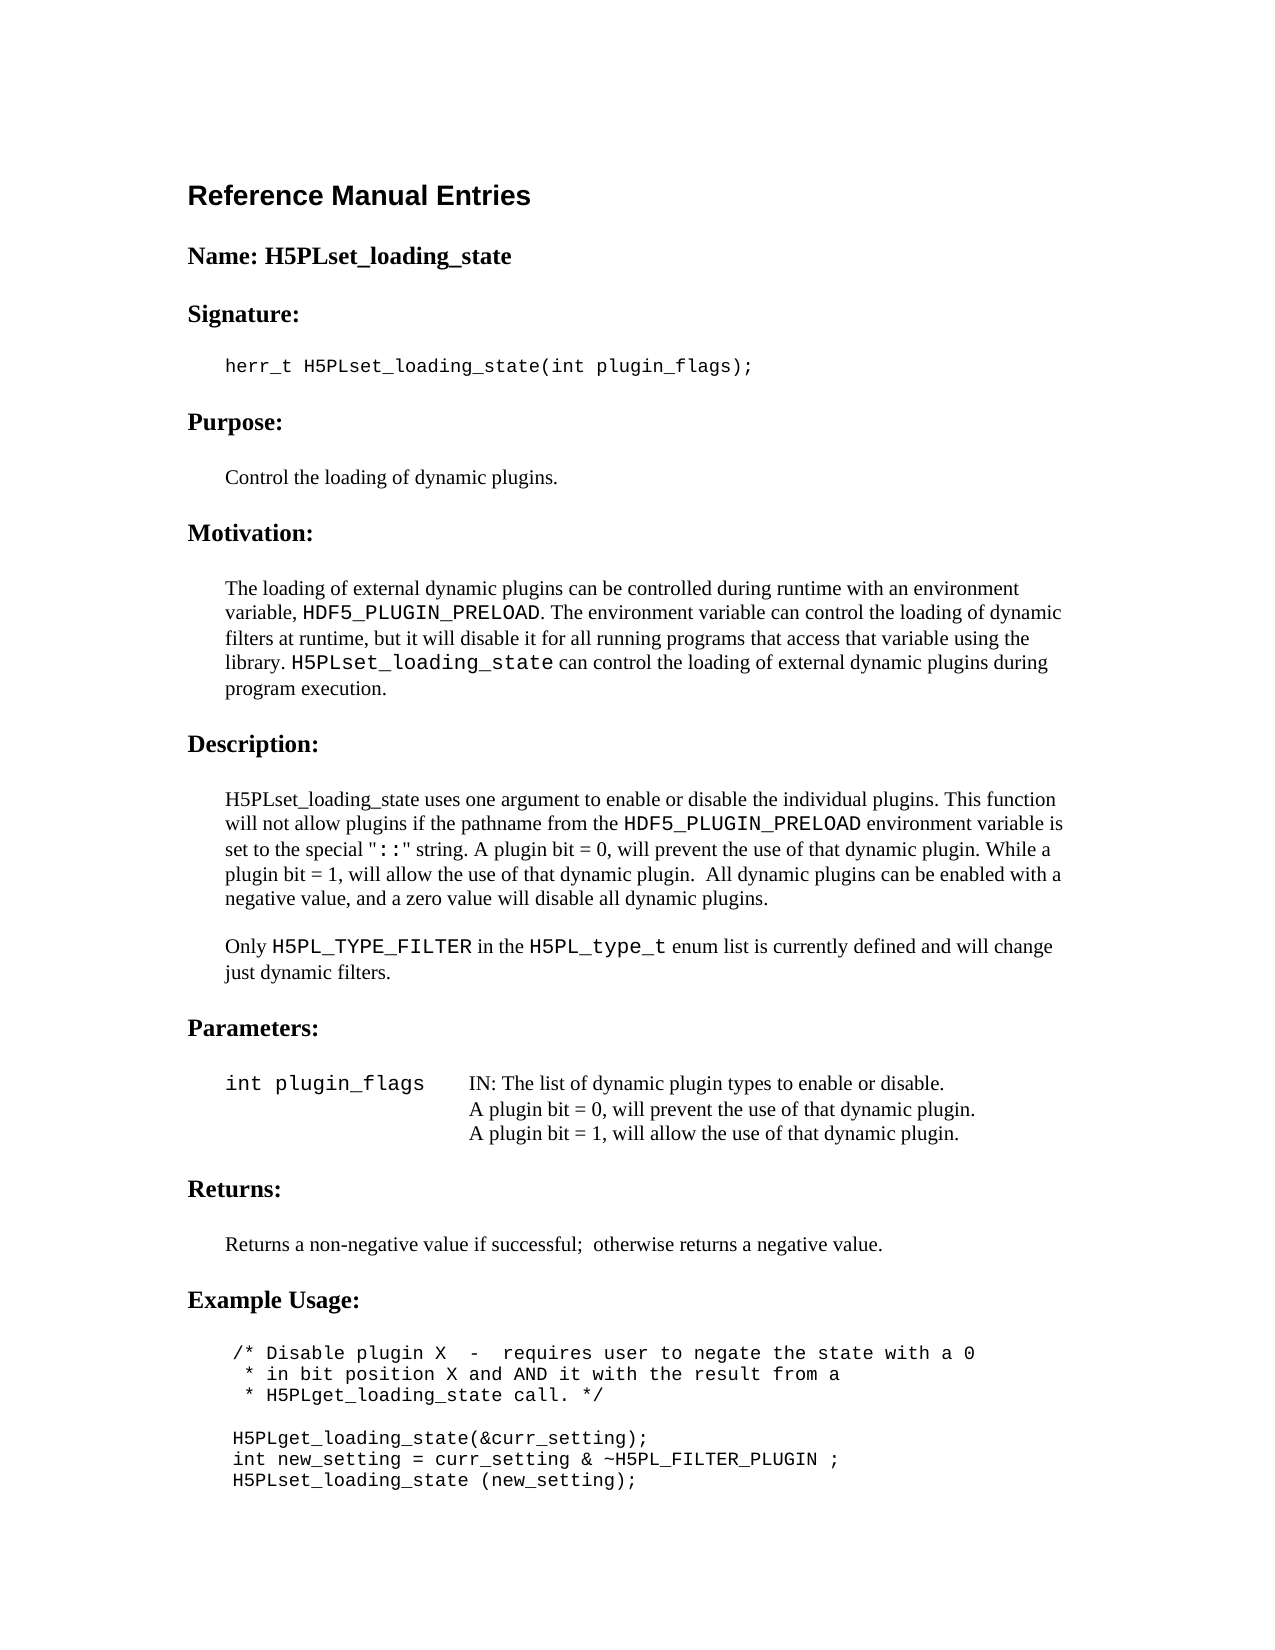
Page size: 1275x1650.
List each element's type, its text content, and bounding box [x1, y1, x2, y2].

subtitle Name: H5PLset_loading_state [187, 241, 1087, 269]
text Only H5PL_TYPE_FILTER in the H5PL_type_t enum list is currently defined and will change just dynamic filters. [225, 934, 1087, 984]
subtitle Signature: [187, 299, 1087, 327]
subtitle Reference Manual Entries [187, 179, 1087, 212]
text int plugin_flags IN: The list of dynamic plugin types to enable or disable. A plugin bit = 0, will prevent the use of that dynamic plugin. A plugin bit = 1, will allow the use of that dynamic plugin. [225, 1071, 1087, 1145]
text H5PLset_loading_state uses one argument to enable or disable the individual plugins. This function will not allow plugins if the pathname from the HDF5_PLUGIN_PRELOAD environment variable is set to the special "::" string. A plugin bit = 0, will prevent the use of that dynamic plugin. While a plugin bit = 1, will allow the use of that dynamic plugin. All dynamic plugins can be enabled with a negative value, and a zero value will disable all dynamic plugins. [225, 787, 1087, 910]
text The loading of external dynamic plugins can be controlled during runtime with an environment variable, HDF5_PLUGIN_PRELOAD. The environment variable can control the loading of dynamic filters at runtime, but it will disable it for all running programs that access that variable using the library. H5PLset_loading_state can control the loading of external dynamic plugins during program execution. [225, 576, 1087, 700]
text * H5PLget_loading_state call. */ [187, 1386, 1087, 1407]
text /* Disable plugin X - requires user to negate the state with a 0 * in bit position X and AND it with the result from a [187, 1343, 1087, 1386]
text H5PLget_loading_state(&curr_setting); [187, 1428, 1087, 1450]
subtitle Motivation: [187, 518, 1087, 547]
text Returns a non-negative value if successful; otherwise returns a negative value. [225, 1232, 1087, 1256]
text Control the loading of dynamic plugins. [225, 465, 1087, 489]
text herr_t H5PLset_loading_state(int plugin_flags); [225, 357, 1087, 378]
subtitle Example Usage: [187, 1286, 1087, 1314]
subtitle Purpose: [187, 407, 1087, 436]
text int new_setting = curr_setting & ~H5PL_FILTER_PLUGIN ; [187, 1450, 1087, 1471]
subtitle Description: [187, 729, 1087, 758]
subtitle Parameters: [187, 1013, 1087, 1042]
text H5PLset_loading_state (new_setting); [187, 1471, 1087, 1492]
subtitle Returns: [187, 1174, 1087, 1203]
